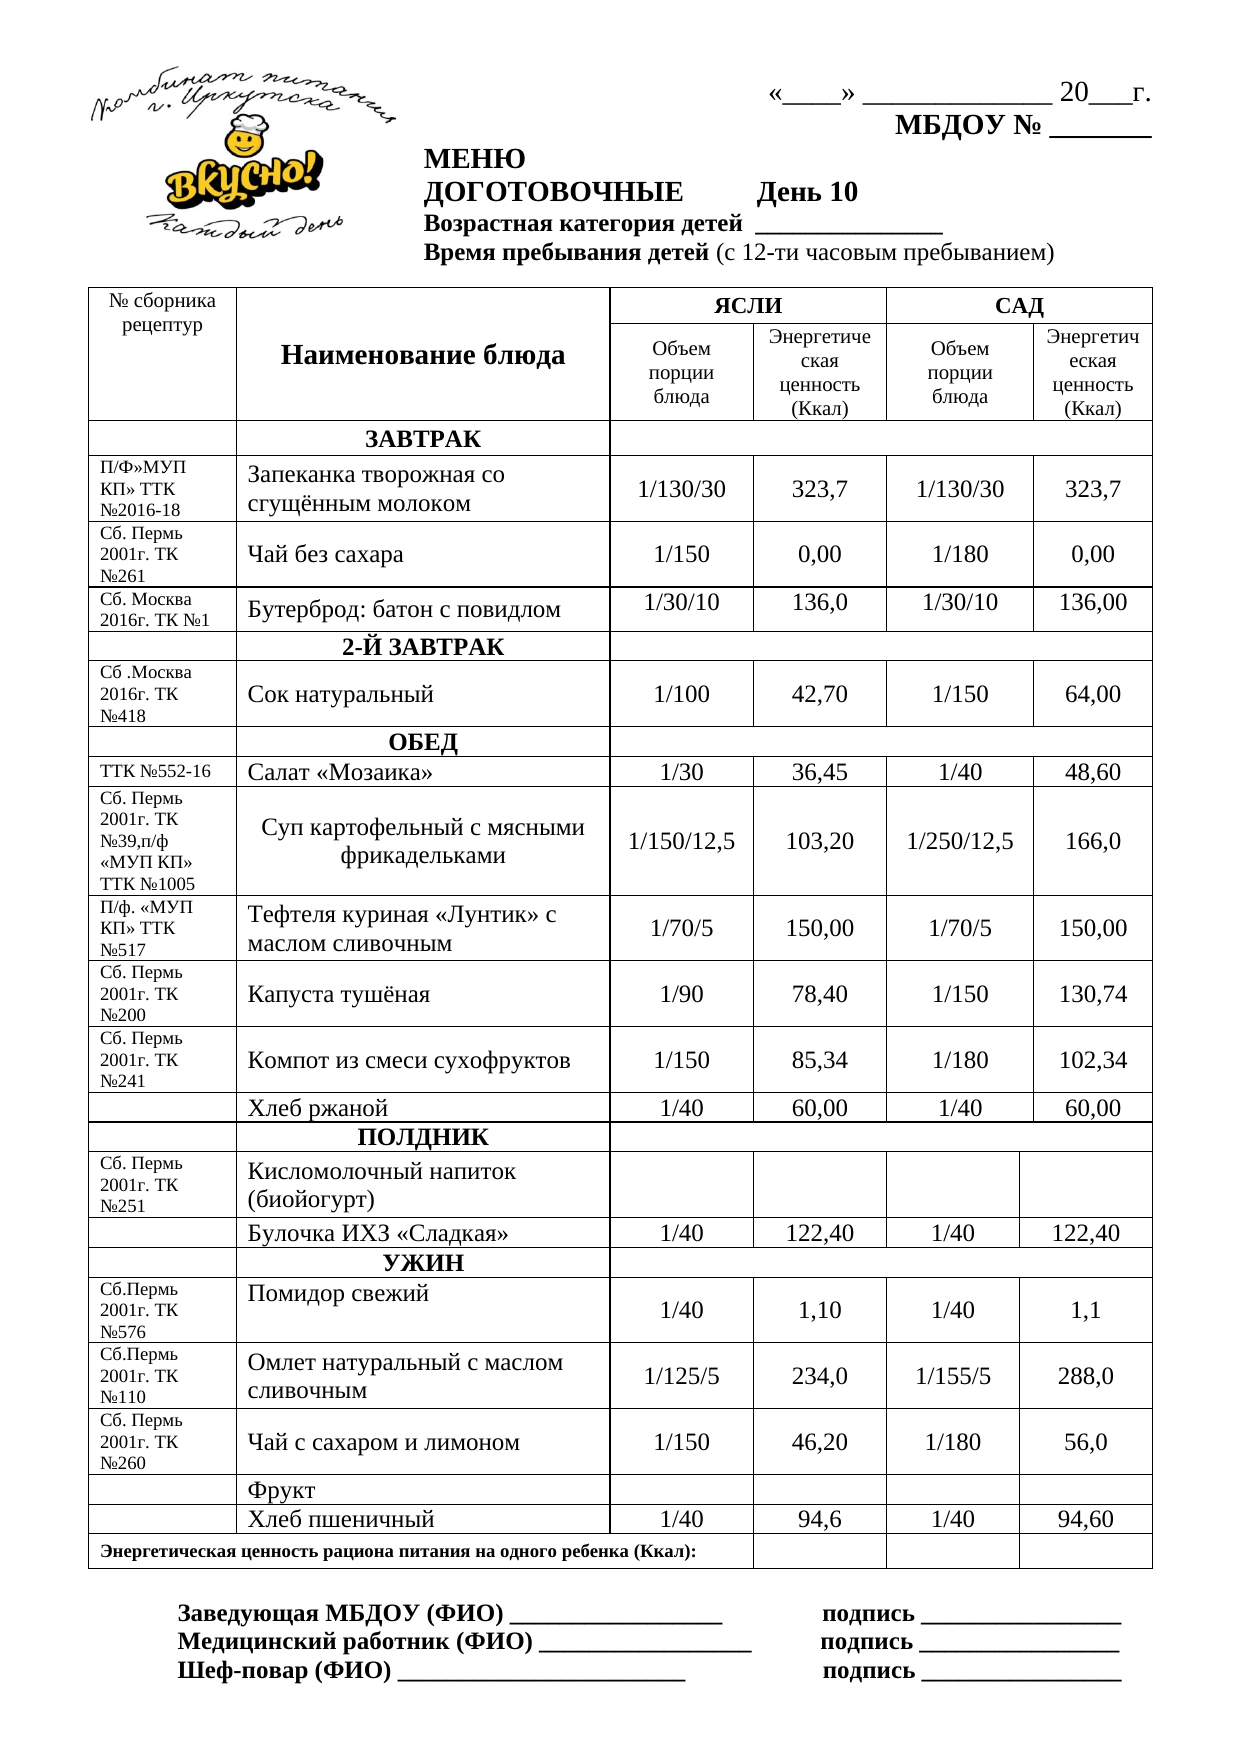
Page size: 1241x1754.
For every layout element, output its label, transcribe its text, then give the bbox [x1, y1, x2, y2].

table_cell УЖИН [237, 1248, 609, 1277]
table_cell ЗАВТРАК [237, 421, 609, 455]
table_cell Запеканка творожная со сгущённым молоком [237, 456, 609, 521]
table_cell ТТК №552-16 [89, 757, 236, 786]
table_cell 1/40 [611, 1093, 753, 1121]
table_cell ОБЕД [237, 727, 609, 756]
table_cell 1/30/10 [611, 588, 753, 631]
table_cell Компот из смеси сухофруктов [237, 1027, 609, 1092]
table_cell П/Ф»МУП КП» ТТК №2016-18 [89, 456, 236, 521]
text МЕНЮ [405, 141, 1152, 174]
table_cell 1/30 [611, 757, 753, 786]
table_cell Сб. Пермь 2001г. ТК №261 [89, 522, 236, 586]
table_cell 56,0 [1020, 1409, 1152, 1474]
table_cell 1/40 [887, 757, 1033, 786]
table_cell [611, 1248, 1152, 1277]
table_cell 150,00 [1034, 896, 1152, 960]
table_cell [1020, 1152, 1152, 1217]
table_cell Энергетическая ценность (Ккал) [1034, 324, 1152, 420]
table_cell 0,00 [754, 522, 886, 586]
text МБДОУ № _______ [405, 107, 1152, 141]
table_cell [89, 1123, 236, 1151]
table_cell 1/150/12,5 [611, 787, 753, 894]
table_cell 78,40 [754, 961, 886, 1026]
table_cell Кисломолочный напиток (биойогурт) [237, 1152, 609, 1217]
table_cell [89, 1475, 236, 1503]
table_cell Чай без сахара [237, 522, 609, 586]
table_cell Чай с сахаром и лимоном [237, 1409, 609, 1474]
table_cell 323,7 [1034, 456, 1152, 521]
table_cell Объем порции блюда [887, 324, 1033, 420]
table_cell Бутерброд: батон с повидлом [237, 588, 609, 631]
table_cell 1/90 [611, 961, 753, 1026]
table_cell 1,1 [1020, 1278, 1152, 1342]
table_cell Капуста тушёная [237, 961, 609, 1026]
table_cell [89, 1218, 236, 1247]
table_cell 1/130/30 [611, 456, 753, 521]
table_cell 1/30/10 [887, 588, 1033, 631]
table_cell 94,6 [754, 1505, 886, 1533]
table_cell Энергетическая ценность рациона питания на одного ребенка (Ккал): [89, 1534, 753, 1568]
table_cell 1/40 [611, 1218, 753, 1247]
table_cell 1/40 [887, 1093, 1033, 1121]
table_cell [611, 1475, 753, 1503]
table_cell 94,60 [1020, 1505, 1152, 1533]
table_cell Сб. Пермь 2001г. ТК №260 [89, 1409, 236, 1474]
table_cell 1/40 [611, 1505, 753, 1533]
table_cell Омлет натуральный с маслом сливочным [237, 1343, 609, 1408]
table_cell 130,74 [1034, 961, 1152, 1026]
table_cell 1/150 [611, 1027, 753, 1092]
table_cell [89, 1505, 236, 1533]
text Шеф-повар (ФИО) _______________________ подпись ________________ [177, 1655, 1152, 1684]
text Время пребывания детей (с 12-ти часовым пребыванием) [177, 237, 1152, 266]
table_cell 288,0 [1020, 1343, 1152, 1408]
table_header Наименование блюда [237, 288, 609, 420]
table_cell 1/180 [887, 1409, 1019, 1474]
table_cell Сб. Москва 2016г. ТК №1 [89, 588, 236, 631]
table_cell [887, 1152, 1019, 1217]
table_cell Объем порции блюда [611, 324, 753, 420]
table_cell [611, 1152, 753, 1217]
table_cell 150,00 [754, 896, 886, 960]
table_cell 1/40 [887, 1278, 1019, 1342]
table_header САД [887, 288, 1152, 323]
table_cell 1/125/5 [611, 1343, 753, 1408]
text Медицинский работник (ФИО) _________________ подпись ________________ [177, 1626, 1152, 1655]
table_cell 1/155/5 [887, 1343, 1019, 1408]
table_cell [1020, 1534, 1152, 1568]
table_cell [89, 1093, 236, 1121]
table_cell Салат «Мозаика» [237, 757, 609, 786]
table_header ЯСЛИ [611, 288, 886, 323]
table_cell 1/130/30 [887, 456, 1033, 521]
table_cell 102,34 [1034, 1027, 1152, 1092]
table_cell Тефтеля куриная «Лунтик» с маслом сливочным [237, 896, 609, 960]
table_cell 323,7 [754, 456, 886, 521]
table_cell 234,0 [754, 1343, 886, 1408]
table_cell Сб.Пермь 2001г. ТК №576 [89, 1278, 236, 1342]
table_cell 136,0 [754, 588, 886, 631]
table_cell Суп картофельный с мясными фрикадельками [237, 787, 609, 894]
table_cell 122,40 [1020, 1218, 1152, 1247]
table_cell Хлеб пшеничный [237, 1505, 609, 1533]
table_cell 1/40 [611, 1278, 753, 1342]
table_cell [611, 1123, 1152, 1151]
table_cell 1/180 [887, 1027, 1033, 1092]
table_cell [611, 421, 1152, 455]
table_cell 1/150 [887, 661, 1033, 726]
table_cell Булочка ИХЗ «Сладкая» [237, 1218, 609, 1247]
table_cell ПОЛДНИК [237, 1123, 609, 1151]
table_cell 1/180 [887, 522, 1033, 586]
table_cell Сб .Москва 2016г. ТК №418 [89, 661, 236, 726]
table_cell Хлеб ржаной [237, 1093, 609, 1121]
table_cell 85,34 [754, 1027, 886, 1092]
table_cell [1020, 1475, 1152, 1503]
table_cell 46,20 [754, 1409, 886, 1474]
table_cell 1/70/5 [611, 896, 753, 960]
table_cell 1,10 [754, 1278, 886, 1342]
table_cell П/ф. «МУП КП» ТТК №517 [89, 896, 236, 960]
table_cell [887, 1475, 1019, 1503]
table_cell [89, 632, 236, 660]
table_cell [887, 1534, 1019, 1568]
table_cell [89, 727, 236, 756]
table_cell [754, 1534, 886, 1568]
table_cell Сб. Пермь 2001г. ТК №251 [89, 1152, 236, 1217]
text Заведующая МБДОУ (ФИО) _________________ подпись ________________ [177, 1598, 1152, 1626]
table_cell 1/250/12,5 [887, 787, 1033, 894]
table_header № сборника рецептур [89, 288, 236, 420]
table_cell 136,00 [1034, 588, 1152, 631]
table_cell 103,20 [754, 787, 886, 894]
table_cell [754, 1152, 886, 1217]
text Возрастная категория детей _______________ [405, 208, 1152, 237]
table_cell 122,40 [754, 1218, 886, 1247]
table_cell [611, 727, 1152, 756]
table_cell [754, 1475, 886, 1503]
table_cell 60,00 [754, 1093, 886, 1121]
table_cell Сб. Пермь 2001г. ТК №39,п/ф «МУП КП» ТТК №1005 [89, 787, 236, 894]
table_cell 1/150 [887, 961, 1033, 1026]
table_cell 36,45 [754, 757, 886, 786]
table_cell [89, 421, 236, 455]
table_cell [89, 1248, 236, 1277]
table_cell 1/100 [611, 661, 753, 726]
table_cell Энергетическая ценность (Ккал) [754, 324, 886, 420]
table_cell Сб. Пермь 2001г. ТК №241 [89, 1027, 236, 1092]
table_cell 60,00 [1034, 1093, 1152, 1121]
table_cell 2-Й ЗАВТРАК [237, 632, 609, 660]
table_cell 1/70/5 [887, 896, 1033, 960]
table_cell 166,0 [1034, 787, 1152, 894]
table_cell Фрукт [237, 1475, 609, 1503]
table_cell Сб. Пермь 2001г. ТК №200 [89, 961, 236, 1026]
table_cell 1/40 [887, 1505, 1019, 1533]
table_cell Помидор свежий [237, 1278, 609, 1342]
table_cell 42,70 [754, 661, 886, 726]
table_cell 1/150 [611, 522, 753, 586]
text ДОГОТОВОЧНЫЕ День 10 [405, 174, 1152, 208]
table_cell Сок натуральный [237, 661, 609, 726]
table_cell 64,00 [1034, 661, 1152, 726]
table_cell 0,00 [1034, 522, 1152, 586]
table_cell Сб.Пермь 2001г. ТК №110 [89, 1343, 236, 1408]
table_cell 48,60 [1034, 757, 1152, 786]
table_cell [611, 632, 1152, 660]
table_cell 1/150 [611, 1409, 753, 1474]
text «____» _____________ 20___г. [405, 74, 1152, 107]
picture [70, 64, 405, 255]
table_cell 1/40 [887, 1218, 1019, 1247]
